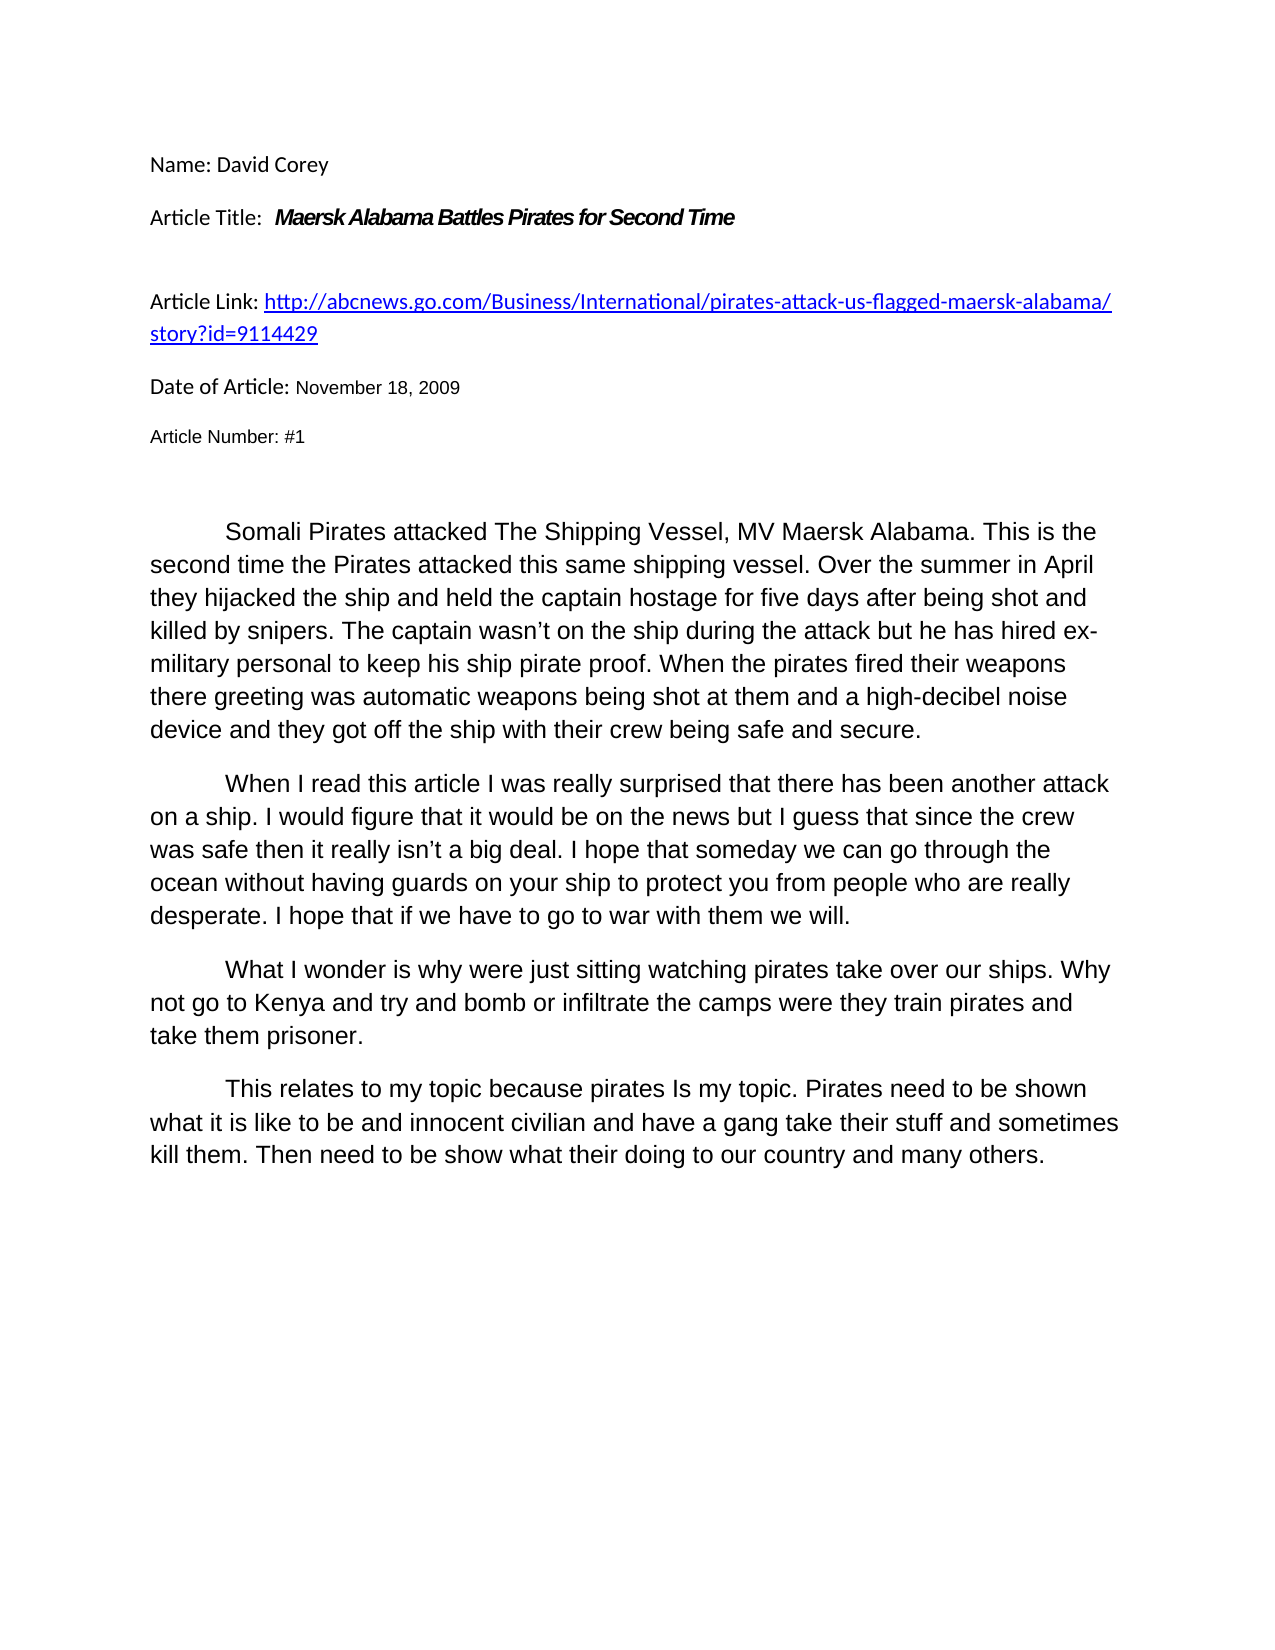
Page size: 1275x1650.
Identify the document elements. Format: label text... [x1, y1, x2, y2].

text Name: David Corey [150, 150, 1125, 178]
text Date of Article: November 18, 2009 [150, 372, 1125, 400]
text What I wonder is why were just sitting watching pirates take over our ships. Why not go to and try and bomb or infiltrate the camps were they train pirates and take them prisoner. [150, 954, 1125, 1049]
text This relates to my topic because pirates Is my topic. Pirates need to be shown what it is like to be and innocent civilian and have a gang take their stuff and sometimes kill them. Then need to be show what their doing to our country and many others. [150, 1074, 1125, 1169]
text When I read this article I was really surprised that there has been another attack on a ship. I would figure that it would be on the news but I guess that since the crew was safe then it really isn’t a big deal. I hope that someday we can go through the ocean without having guards on your ship to protect you from people who are really desperate. I hope that if we have to go to war with them we will. [150, 769, 1125, 929]
text Article Link: http://abcnews.go.com/Business/International/pirates-attack-us-flagged-maersk-alabama/story?id=9114429 [150, 287, 1125, 347]
text Somali Pirates attacked The Shipping Vessel, MV Maersk . This is the second time the Pirates attacked this same shipping vessel. Over the summer in April they hijacked the ship and held the captain hostage for five days after being shot and killed by snipers. The captain wasn’t on the ship during the attack but he has hired ex-military personal to keep his ship pirate proof. When the pirates fired their weapons there greeting was automatic weapons being shot at them and a high-decibel noise device and they got off the ship with their crew being safe and secure. [150, 517, 1125, 743]
text Article Number: #1 [150, 425, 1125, 447]
text Article Title: Maersk Battles Pirates for Second Time [150, 203, 1125, 231]
